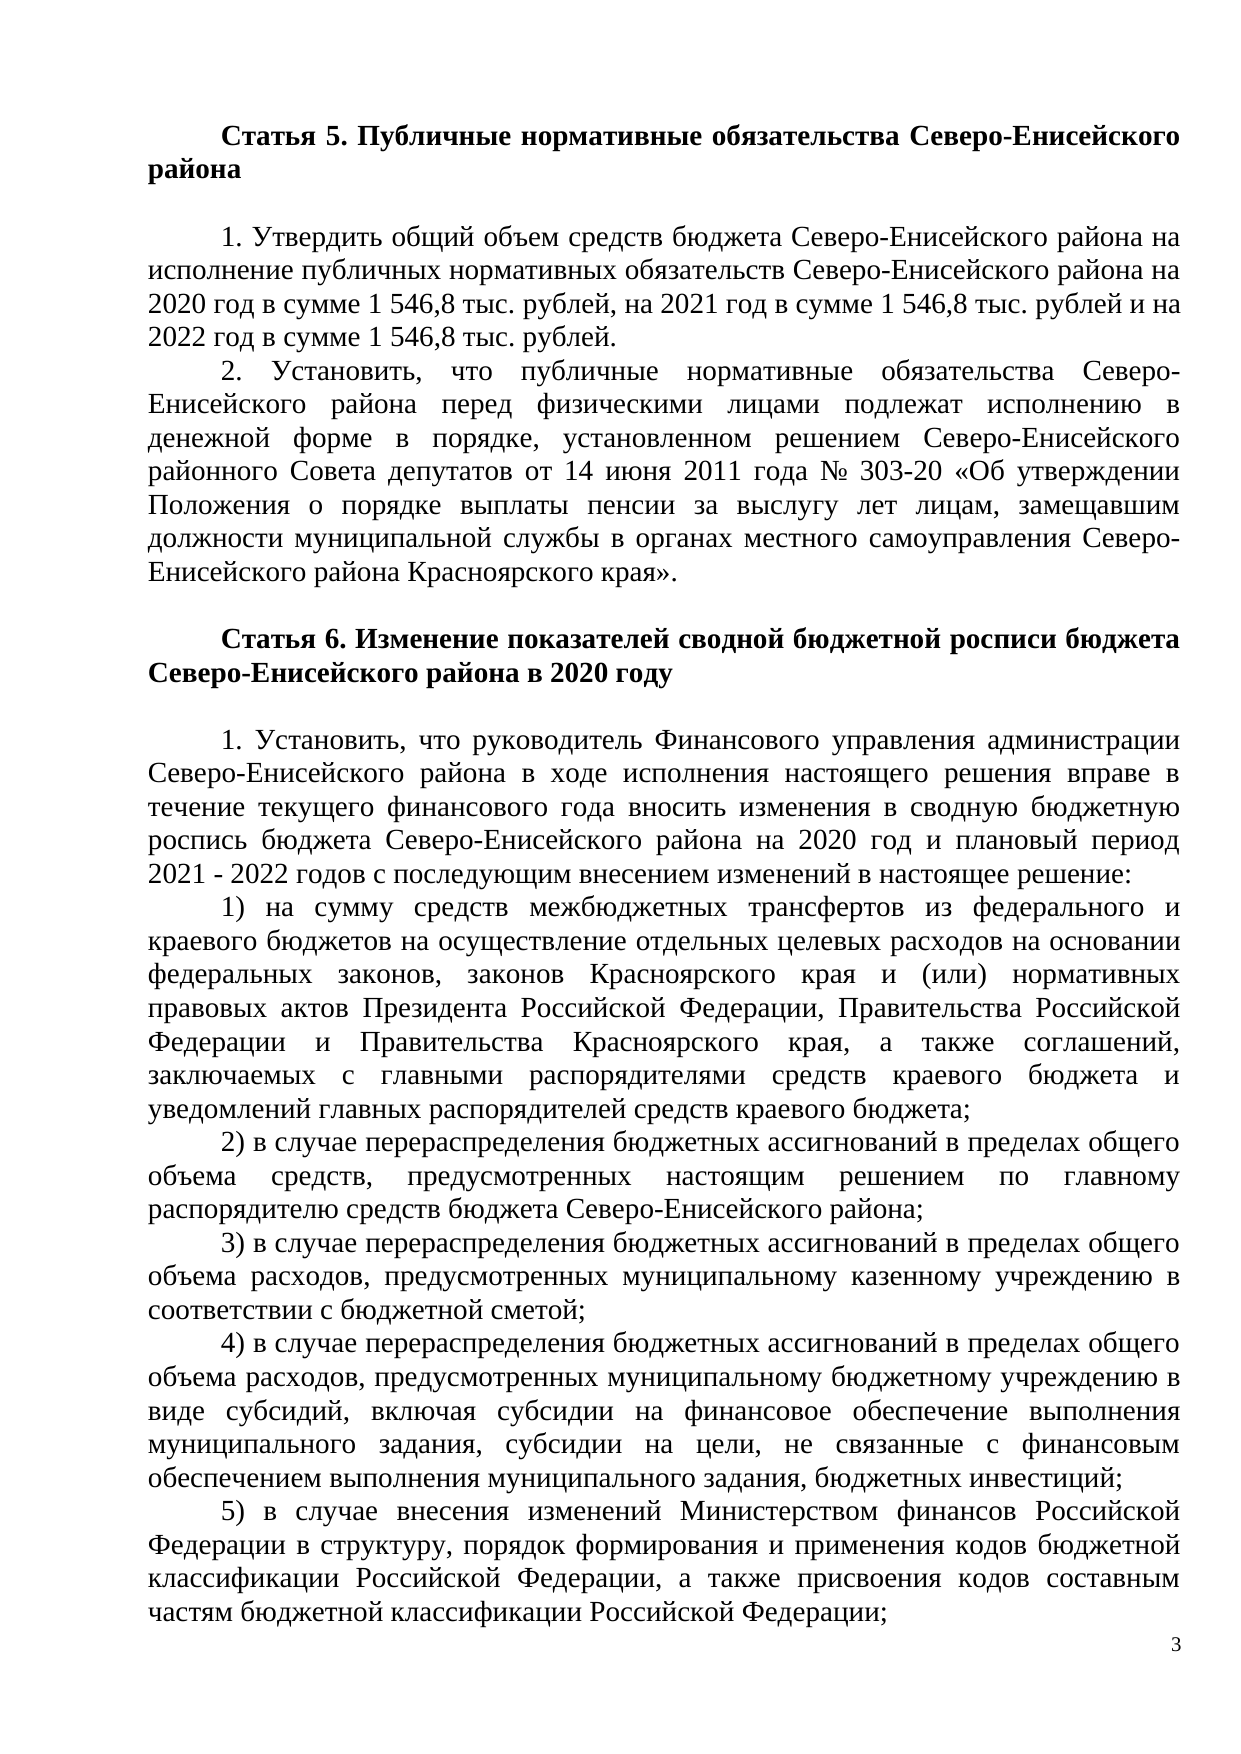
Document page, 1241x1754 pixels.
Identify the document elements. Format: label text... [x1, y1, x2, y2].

text 1. Установить, что руководитель Финансового управления администрации Северо-Енисейского района в ходе исполнения настоящего решения вправе в течение текущего финансового года вносить изменения в сводную бюджетную роспись бюджета Северо-Енисейского района на 2020 год и плановый период 2021 - 2022 годов с последующим внесением изменений в настоящее решение: [148, 722, 1181, 889]
text 3) в случае перераспределения бюджетных ассигнований в пределах общего объема расходов, предусмотренных муниципальному казенному учреждению в соответствии с бюджетной сметой; [148, 1225, 1181, 1326]
text Статья 5. Публичные нормативные обязательства Северо-Енисейского района [148, 118, 1181, 185]
text 1) на сумму средств межбюджетных трансфертов из федерального и краевого бюджетов на осуществление отдельных целевых расходов на основании федеральных законов, законов Красноярского края и (или) нормативных правовых актов Президента Российской Федерации, Правительства Российской Федерации и Правительства Красноярского края, а также соглашений, заключаемых с главными распорядителями средств краевого бюджета и уведомлений главных распорядителей средств краевого бюджета; [148, 889, 1181, 1124]
text 1. Утвердить общий объем средств бюджета Северо-Енисейского района на исполнение публичных нормативных обязательств Северо-Енисейского района на 2020 год в сумме 1 546,8 тыс. рублей, на 2021 год в сумме 1 546,8 тыс. рублей и на 2022 год в сумме 1 546,8 тыс. рублей. [148, 219, 1181, 353]
text 2) в случае перераспределения бюджетных ассигнований в пределах общего объема средств, предусмотренных настоящим решением по главному распорядителю средств бюджета Северо-Енисейского района; [148, 1124, 1181, 1225]
text Статья 6. Изменение показателей сводной бюджетной росписи бюджета Северо-Енисейского района в 2020 году [148, 621, 1181, 688]
text 2. Установить, что публичные нормативные обязательства Северо-Енисейского района перед физическими лицами подлежат исполнению в денежной форме в порядке, установленном решением Северо-Енисейского районного Совета депутатов от 14 июня 2011 года № 303-20 «Об утверждении Положения о порядке выплаты пенсии за выслугу лет лицам, замещавшим должности муниципальной службы в органах местного самоуправления Северо-Енисейского района Красноярского края». [148, 353, 1181, 588]
text 4) в случае перераспределения бюджетных ассигнований в пределах общего объема расходов, предусмотренных муниципальному бюджетному учреждению в виде субсидий, включая субсидии на финансовое обеспечение выполнения муниципального задания, субсидии на цели, не связанные с финансовым обеспечением выполнения муниципального задания, бюджетных инвестиций; [148, 1326, 1181, 1493]
text 5) в случае внесения изменений Министерством финансов Российской Федерации в структуру, порядок формирования и применения кодов бюджетной классификации Российской Федерации, а также присвоения кодов составным частям бюджетной классификации Российской Федерации; [148, 1493, 1181, 1627]
